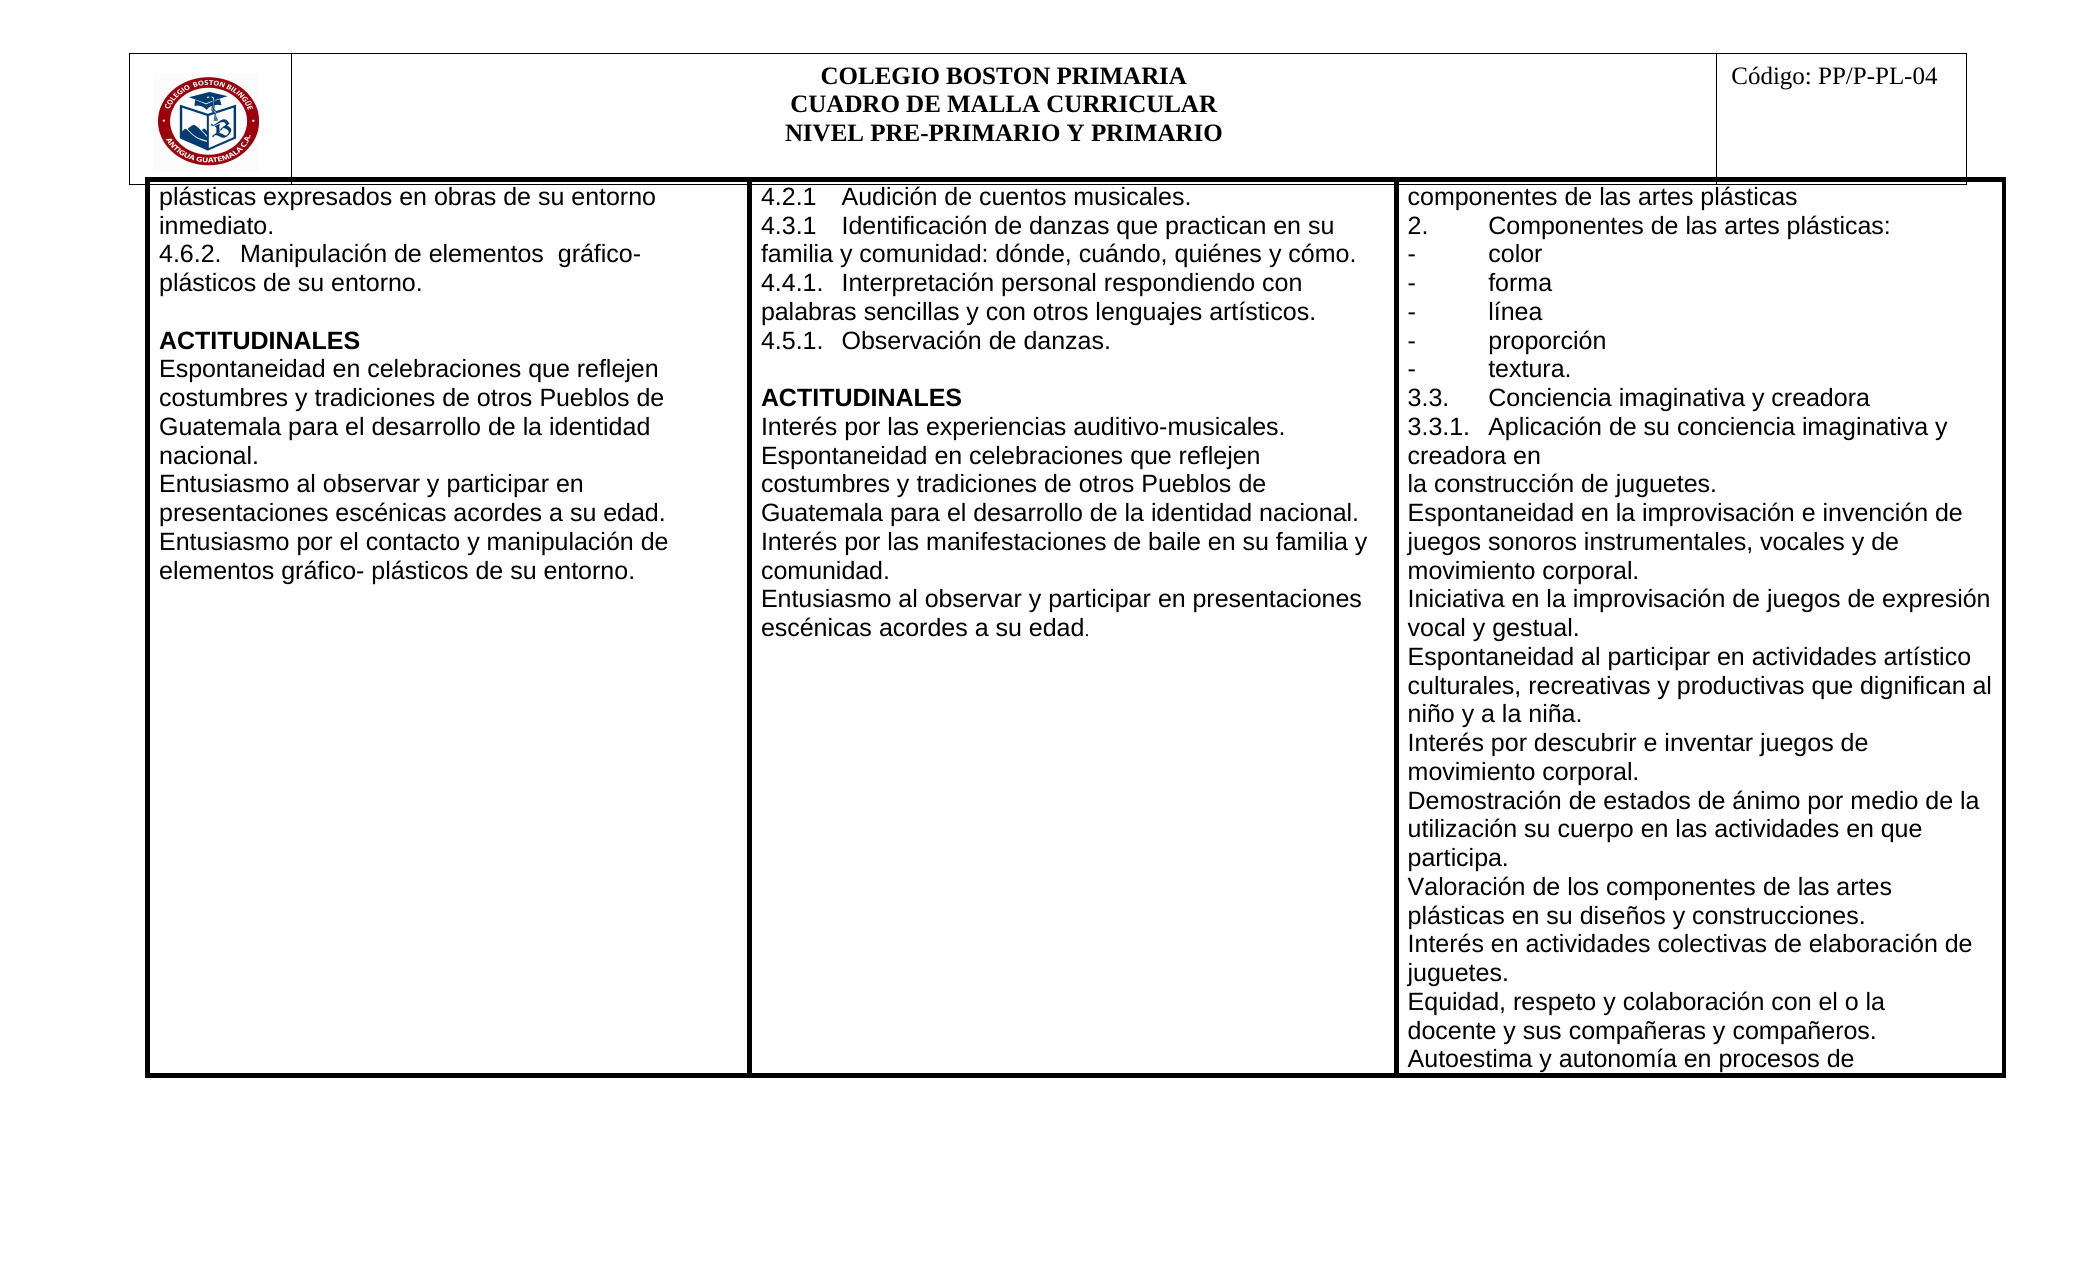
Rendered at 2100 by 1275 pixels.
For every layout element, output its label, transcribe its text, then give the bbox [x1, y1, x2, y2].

picture [153, 73, 259, 172]
